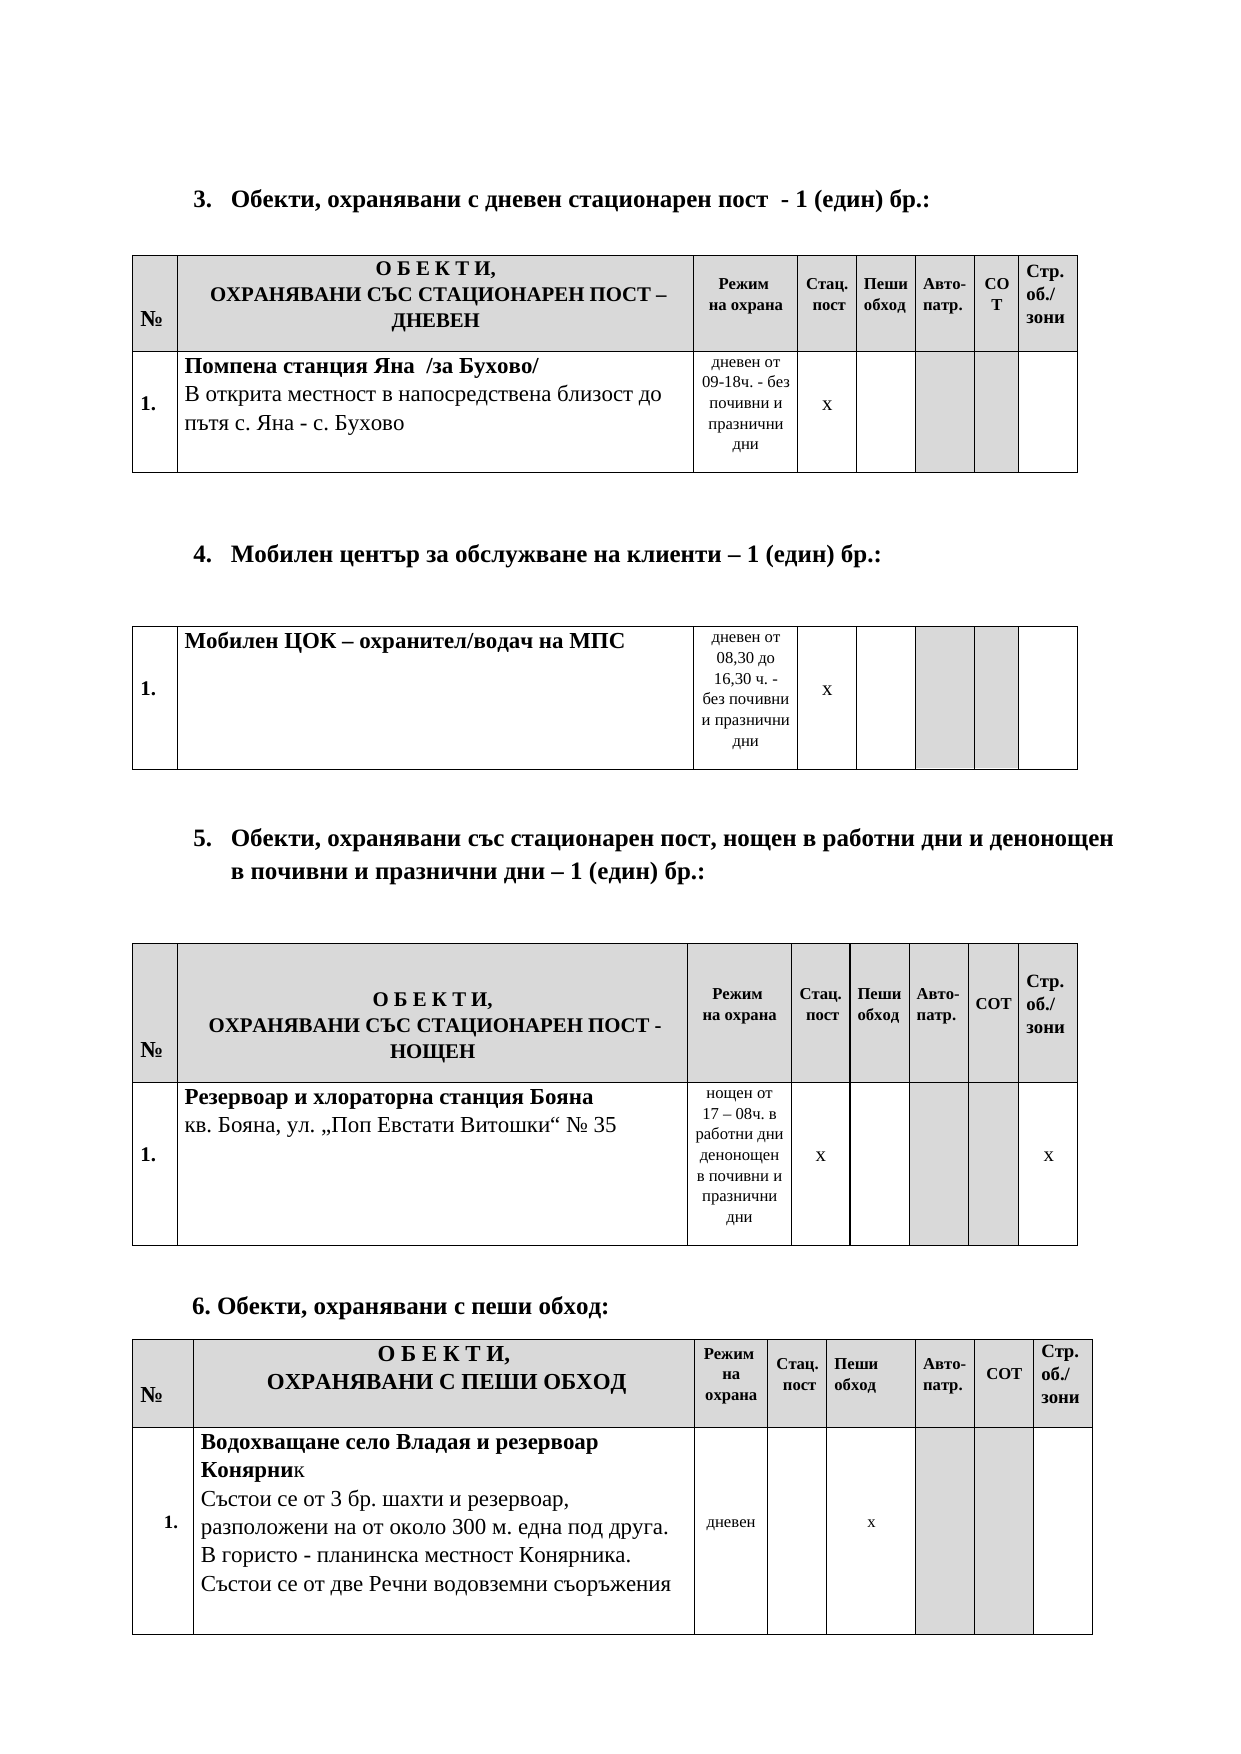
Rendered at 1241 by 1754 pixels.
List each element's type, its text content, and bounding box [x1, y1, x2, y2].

table_header Стр. об./ зони [1019, 256, 1077, 351]
table_header Мобилен ЦОК – охранител/водач на МПС [178, 627, 693, 768]
table_cell х [827, 1428, 915, 1634]
table_header Стр. об./ зони [1034, 1340, 1092, 1427]
list Мобилен център за обслужване на клиенти – 1 (един) бр.: [193, 539, 1122, 568]
table_header СОТ [969, 944, 1018, 1082]
table_header № [133, 944, 177, 1082]
table_header № [133, 256, 177, 351]
list Обекти, охранявани с дневен стационарен пост - 1 (един) бр.: [193, 184, 1122, 213]
table_cell дневен [695, 1428, 767, 1634]
table_cell [975, 1428, 1033, 1634]
table_cell нощен от 17 – 08ч. в работни дни денонощен в почивни и празнични дни [688, 1083, 791, 1245]
table_cell [851, 1083, 909, 1245]
table_cell [916, 352, 974, 472]
text 6. Обекти, охранявани с пеши обход: [118, 1291, 1122, 1320]
table_header [1019, 627, 1077, 768]
table_cell дневен от 09-18ч. - без почивни и празнични дни [694, 352, 797, 472]
table_header 1. [133, 627, 177, 768]
table_cell х [792, 1083, 849, 1245]
table_cell [910, 1083, 968, 1245]
table_header Авто- патр. [916, 1340, 974, 1427]
table_cell [1019, 352, 1077, 472]
table_header Режим на охрана [694, 256, 797, 351]
table_cell х [1019, 1083, 1077, 1245]
table_cell [969, 1083, 1018, 1245]
table_header Стац. пост [768, 1340, 826, 1427]
table_cell [768, 1428, 826, 1634]
table_header Стац. пост [798, 256, 856, 351]
table_header [975, 627, 1018, 768]
table_header № [133, 1340, 193, 1427]
table_cell х [798, 352, 856, 472]
table_cell [133, 1428, 193, 1634]
table_header Пеши обход [857, 256, 915, 351]
table_header О Б Е К Т И, ОХРАНЯВАНИ С ПЕШИ ОБХОД [194, 1340, 694, 1427]
table_header Стац. пост [792, 944, 849, 1082]
table_header Авто- патр. [910, 944, 968, 1082]
table_header СОТ [975, 1340, 1033, 1427]
table_header Стр. об./ зони [1019, 944, 1077, 1082]
table_header Режим на охрана [688, 944, 791, 1082]
table_header дневен от 08,30 до 16,30 ч. - без почивни и празнични дни [694, 627, 797, 768]
table_header Пеши обход [851, 944, 909, 1082]
table_header О Б Е К Т И, ОХРАНЯВАНИ СЪС СТАЦИОНАРЕН ПОСТ – ДНЕВЕН [178, 256, 693, 351]
table_cell Резервоар и хлораторна станция Бояна кв. Бояна, ул. „Поп Евстати Витошки“ № 35 [178, 1083, 687, 1245]
table_cell [916, 1428, 974, 1634]
table_header Пеши обход [827, 1340, 915, 1427]
table_cell 1. [133, 352, 177, 472]
table_cell [975, 352, 1018, 472]
table_header Авто- патр. [916, 256, 974, 351]
table_header х [798, 627, 856, 768]
table_header СОТ [975, 256, 1018, 351]
table_header О Б Е К Т И, ОХРАНЯВАНИ СЪС СТАЦИОНАРЕН ПОСТ - НОЩЕН [178, 944, 687, 1082]
table_cell [1034, 1428, 1092, 1634]
table_cell Помпена станция Яна /за Бухово/ В открита местност в напосредствена близост до пътя с. Яна - с. Бухово [178, 352, 693, 472]
table_header Режим на охрана [695, 1340, 767, 1427]
list Обекти, охранявани със стационарен пост, нощен в работни дни и денонощен в почивни и празнични дни – 1 (един) бр.: [193, 823, 1122, 885]
table_cell 1. [133, 1083, 177, 1245]
table_cell [857, 352, 915, 472]
table_header [916, 627, 974, 768]
table_header [857, 627, 915, 768]
table_cell Водохващане село Владая и резервоар Конярник Състои се от 3 бр. шахти и резервоар, разположени на от около 300 м. една под друга. В гористо - планинска местност Конярника. Състои се от две Речни водовземни съоръжения [194, 1428, 694, 1634]
